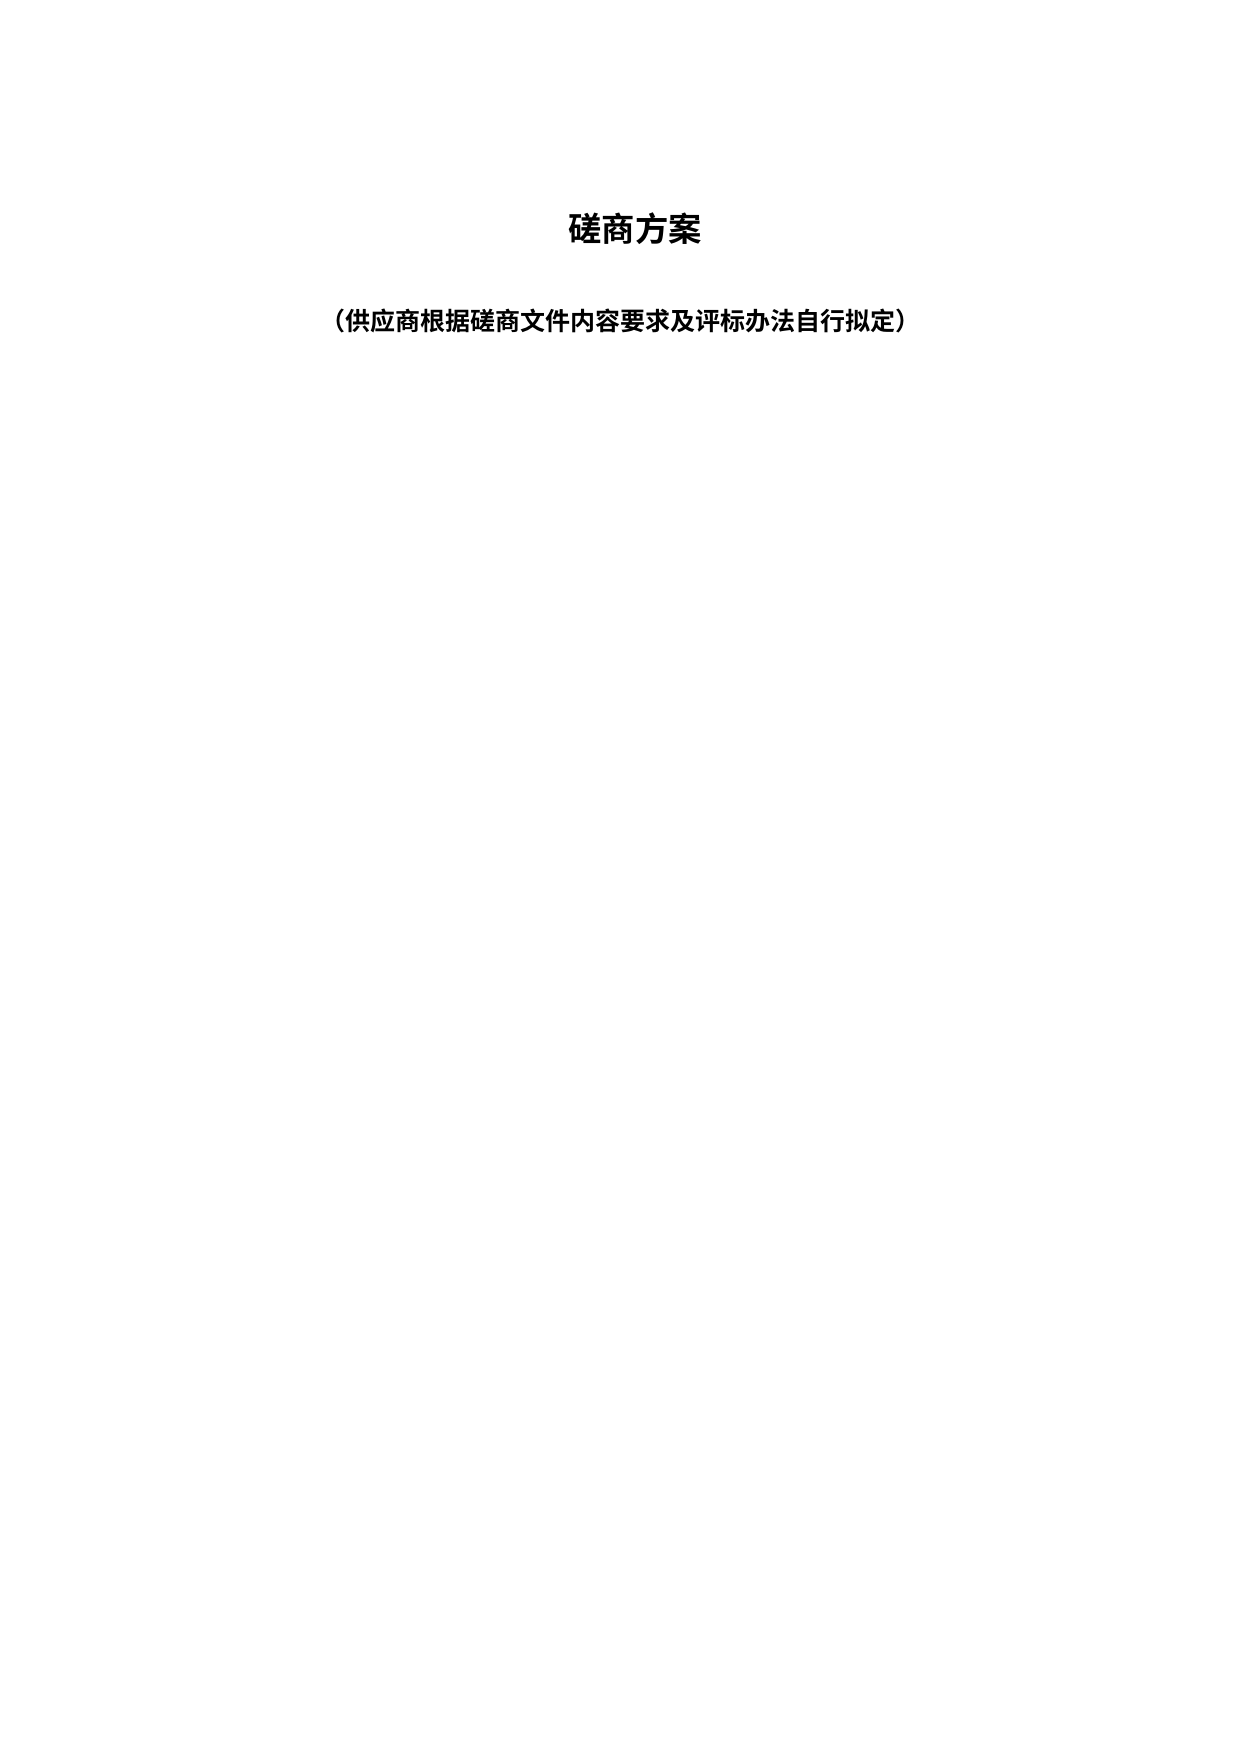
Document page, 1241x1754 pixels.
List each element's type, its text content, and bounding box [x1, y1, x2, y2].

subtitle 磋商方案 [217, 194, 1053, 259]
text （供应商根据磋商文件内容要求及评标办法自行拟定） [187, 287, 1053, 352]
